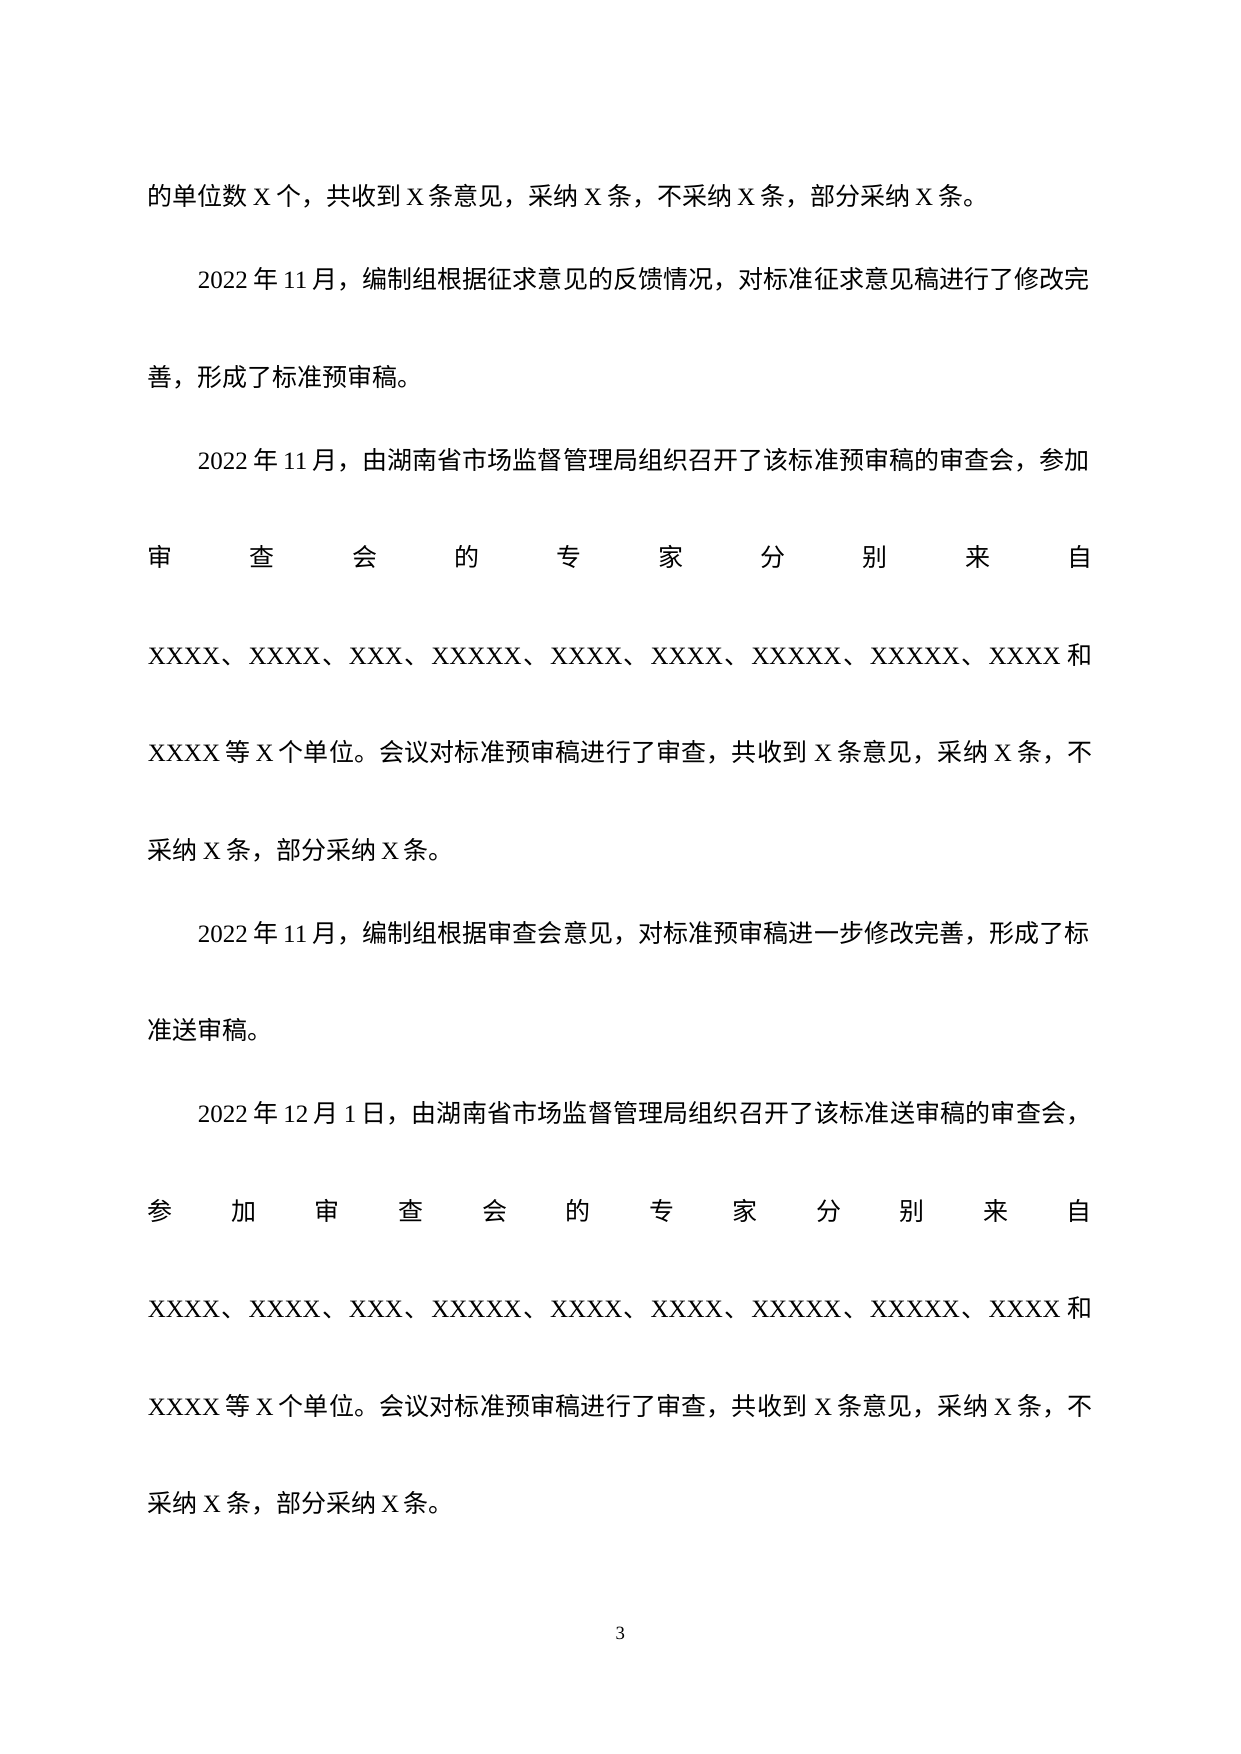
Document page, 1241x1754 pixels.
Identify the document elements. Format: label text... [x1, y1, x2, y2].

text 2022年11月，编制组根据征求意见的反馈情况，对标准征求意见稿进行了修改完善，形成了标准预审稿。 [148, 245, 1092, 408]
text 2022年11月，编制组根据审查会意见，对标准预审稿进一步修改完善，形成了标准送审稿。 [148, 899, 1092, 1061]
text 2022年12月1日，由湖南省市场监督管理局组织召开了该标准送审稿的审查会，参加审查会的专家分别来自XXXX、XXXX、XXX、XXXXX、XXXX、XXXX、XXXXX、XXXXX、XXXX和XXXX等X个单位。会议对标准预审稿进行了审查，共收到X条意见，采纳X条，不采纳X条，部分采纳X条。 [148, 1079, 1092, 1534]
text 2022年11月，由湖南省市场监督管理局组织召开了该标准预审稿的审查会，参加审查会的专家分别来自XXXX、XXXX、XXX、XXXXX、XXXX、XXXX、XXXXX、XXXXX、XXXX和XXXX等X个单位。会议对标准预审稿进行了审查，共收到X条意见，采纳X条，不采纳X条，部分采纳X条。 [148, 426, 1092, 881]
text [148, 162, 1092, 227]
